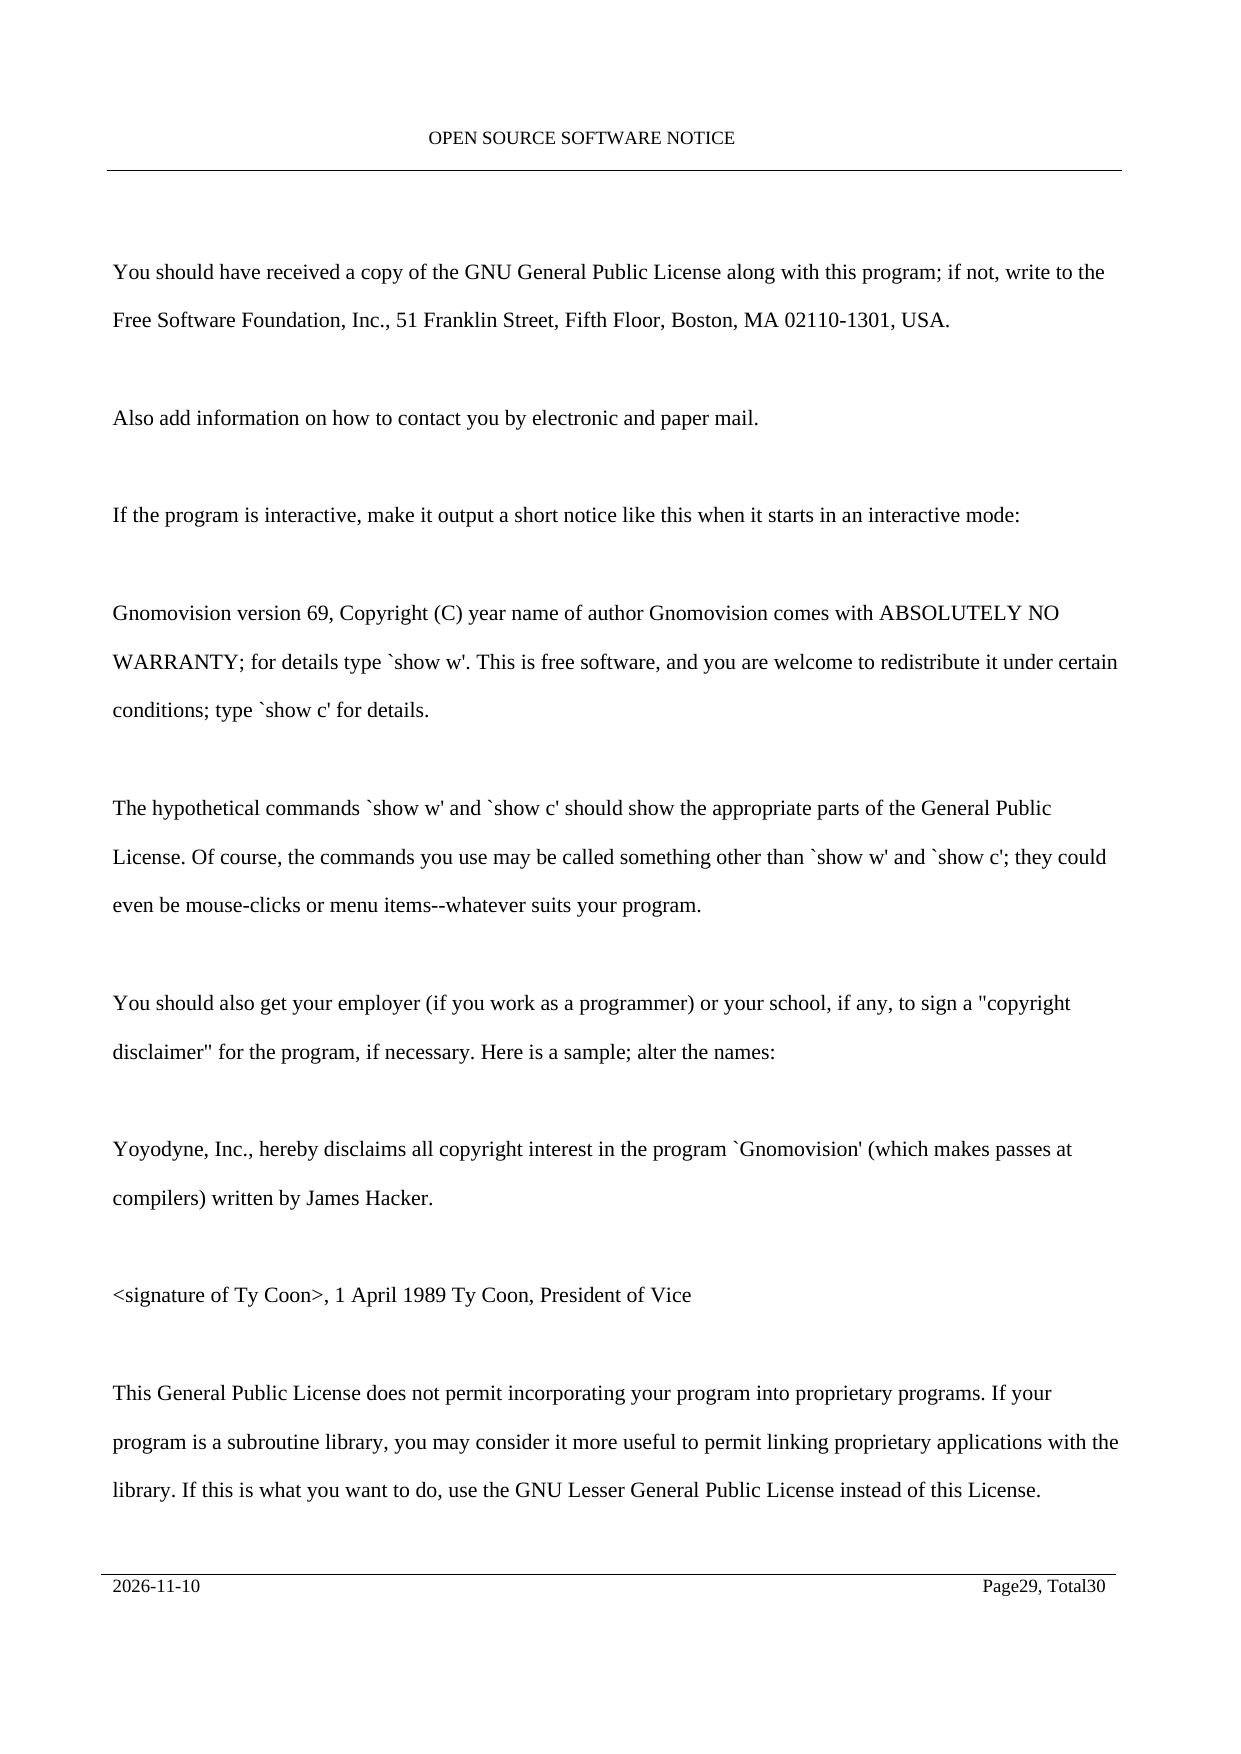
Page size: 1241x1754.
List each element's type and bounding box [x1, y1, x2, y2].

text [112, 206, 1128, 1506]
